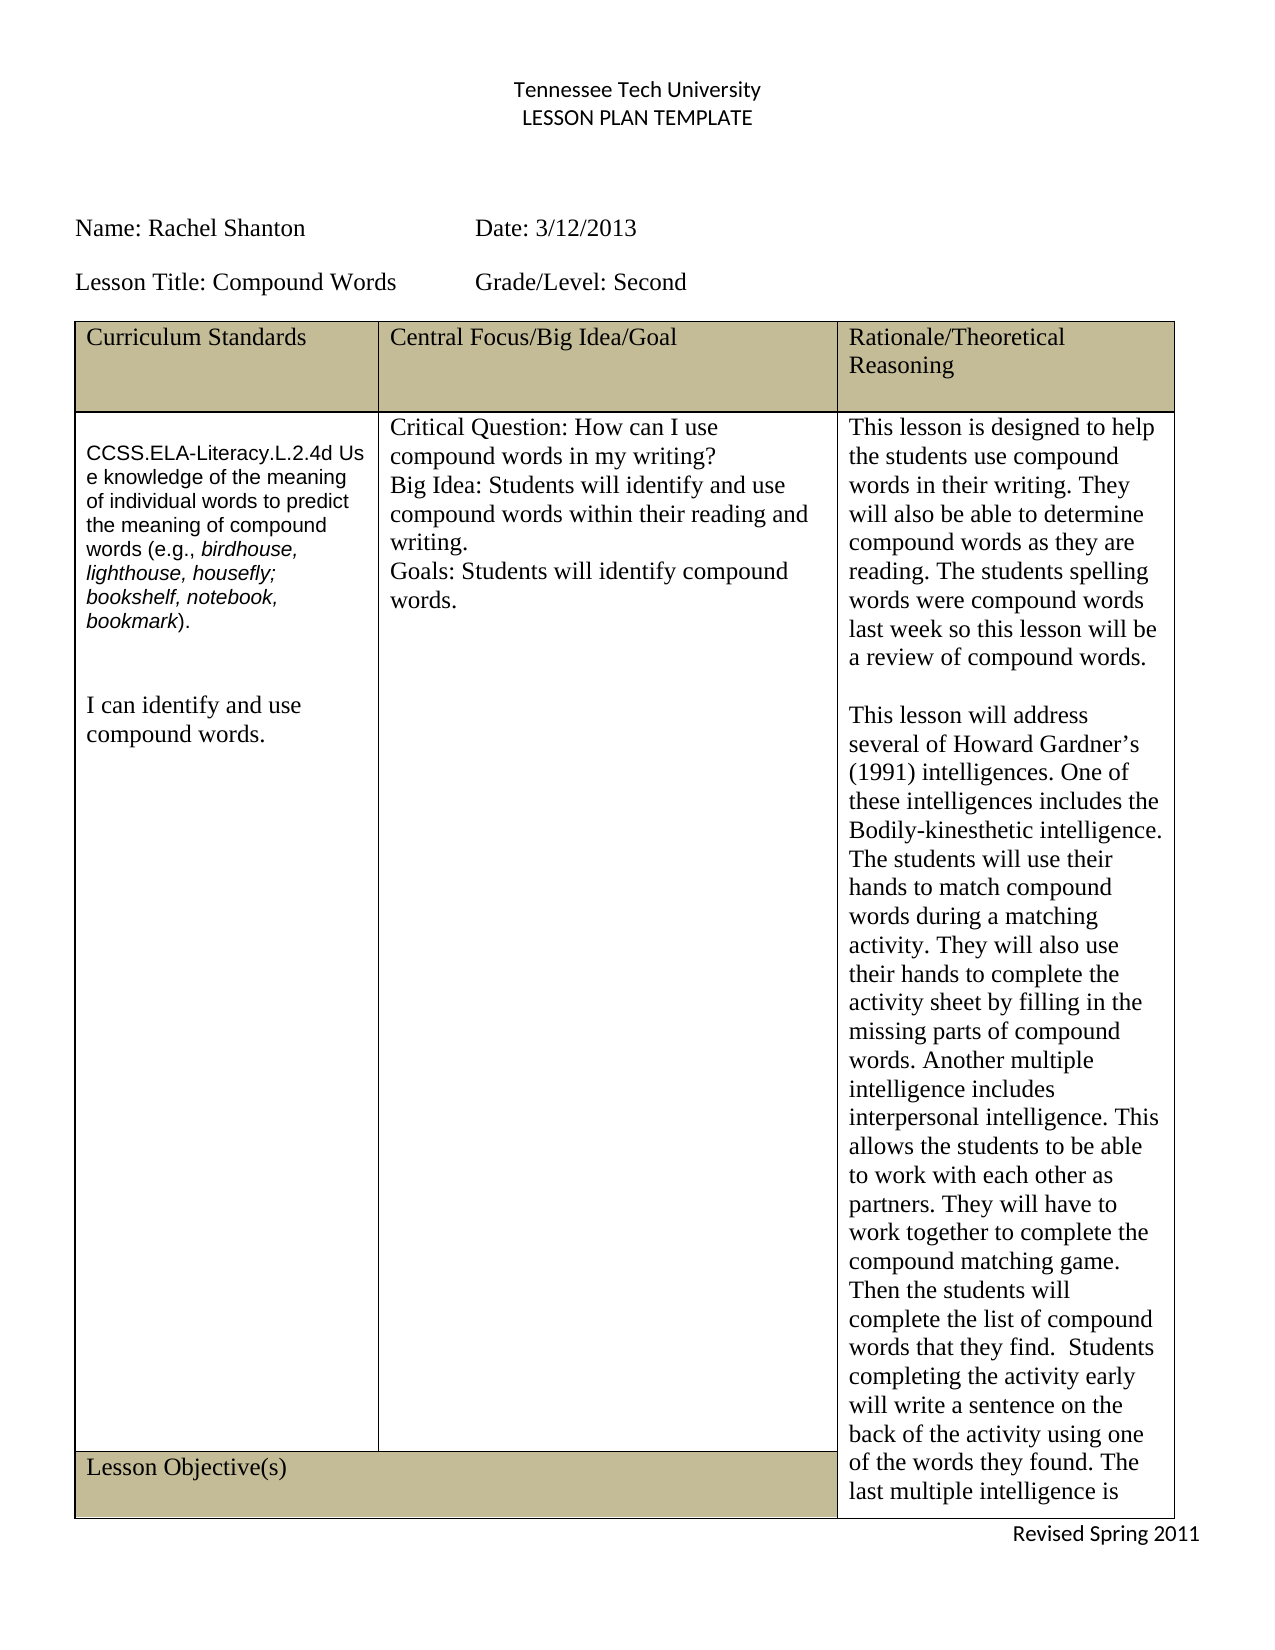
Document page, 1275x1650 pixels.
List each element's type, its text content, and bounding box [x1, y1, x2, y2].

text Name: Rachel Shanton [75, 213, 400, 242]
table_header Rationale/Theoretical Reasoning [838, 322, 1174, 411]
text Grade/Level: Second [475, 267, 800, 296]
table_cell Critical Question: How can I use compound words in my writing? Big Idea: Students will identify and use compound words within their reading and writing. Goals: Students will identify compound words. [379, 413, 837, 1451]
table_cell This lesson is designed to help the students use compound words in their writing. They will also be able to determine compound words as they are reading. The students spelling words were compound words last week so this lesson will be a review of compound words. This lesson will address several of Howard Gardner’s (1991) intelligences. One of these intelligences includes the Bodily-kinesthetic intelligence. The students will use their hands to match compound words during a matching activity. They will also use their hands to complete the activity sheet by filling in the missing parts of compound words. Another multiple intelligence includes interpersonal intelligence. This allows the students to be able to work with each other as partners. They will have to work together to complete the compound matching game. Then the students will complete the list of compound words that they find. Students completing the activity early will write a sentence on the back of the activity using one of the words they found. The last multiple intelligence is intrapersonal intelligence. The students will complete the activity sheet by themselves. They will complete and fill in the missing words in a compound word activity. This will help me know which students may need some additional help with compound words. Lev Vygotsky’s (1896-1934) Interactionist Theory states that children learn through social interaction. The students will be interacting with me, and each other, when I read the book Ladybug Girl and the Bug Squad. We will be identifying some of the compound words in the book. Then we will complete the Venn Diagram activity where we will put compound words together as a group. Jerome Bruner (1950) first introduced the scaffolding theory and it is designed to promote deeper thinking. I am using the compound matching game activity for the students to interact with each other. They will help each other come up with strong sentences. Lev Vygotsky’s (1896-1934) zone of proximal development states that independent problem solving increases with the help of capable peers. The higher students will help the lower students be successful with this assignment. Palincsar and Brown (1986) developed the concept of reciprocal teaching. This is when the students take the place of the teacher. I used this concept by having the higher students teach the lower students the concept of compound words. Benjamin Bloom (1956) recognizes the use of higher order thinking questions to help students think deeper. He created a taxonomy of questions that require students to think more. I will include these H.O.T. questions in my lesson to help the students fully learn and understand compound words. (*See page 2 for sample questions.) [838, 413, 1174, 1517]
table_header Curriculum Standards [76, 322, 378, 411]
table_header Central Focus/Big Idea/Goal [379, 322, 837, 411]
table_cell Lesson Objective(s) [76, 1452, 837, 1517]
table_cell CCSS.ELA-Literacy.L.2.4d Use knowledge of the meaning of individual words to predict the meaning of compound words (e.g., birdhouse, lighthouse, housefly; bookshelf, notebook, bookmark). I can identify and use compound words. [76, 413, 378, 1451]
text Lesson Title: Compound Words [75, 267, 400, 296]
text Date: 3/12/2013 [475, 213, 800, 242]
